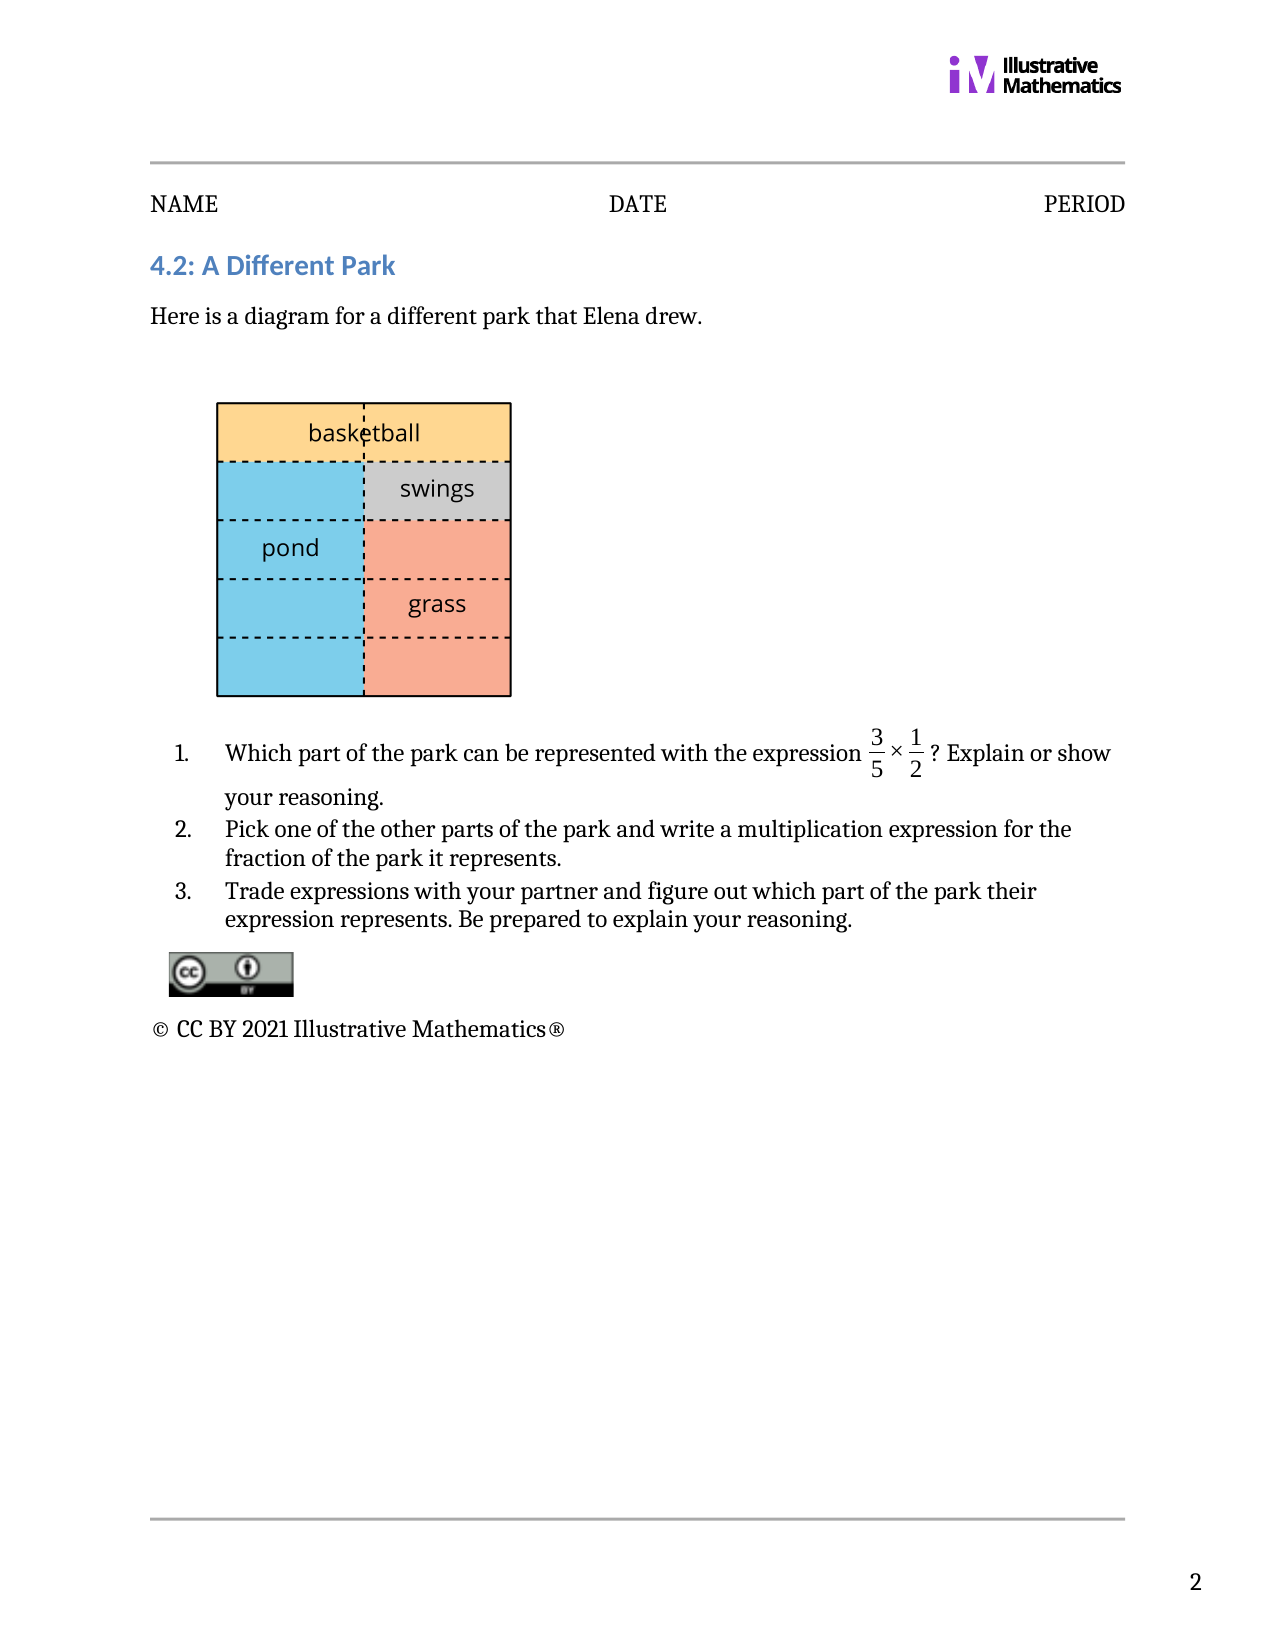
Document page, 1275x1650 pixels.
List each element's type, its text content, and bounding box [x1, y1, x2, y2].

list Trade expressions with your partner and figure out which part of the park their expression represents. Be prepared to explain your reasoning. [175, 877, 1125, 934]
subtitle 4.2: A Different Park [150, 247, 1125, 283]
text © CC BY 2021 Illustrative Mathematics® [150, 1015, 1125, 1044]
list Which part of the park can be represented with the expression ? Explain or show your reasoning. [175, 724, 1125, 812]
picture [168, 349, 535, 706]
picture [168, 952, 294, 997]
picture [949, 55, 1121, 93]
text Here is a diagram for a different park that Elena drew. [150, 302, 1125, 331]
list Pick one of the other parts of the park and write a multiplication expression for the fraction of the park it represents. [175, 815, 1125, 873]
